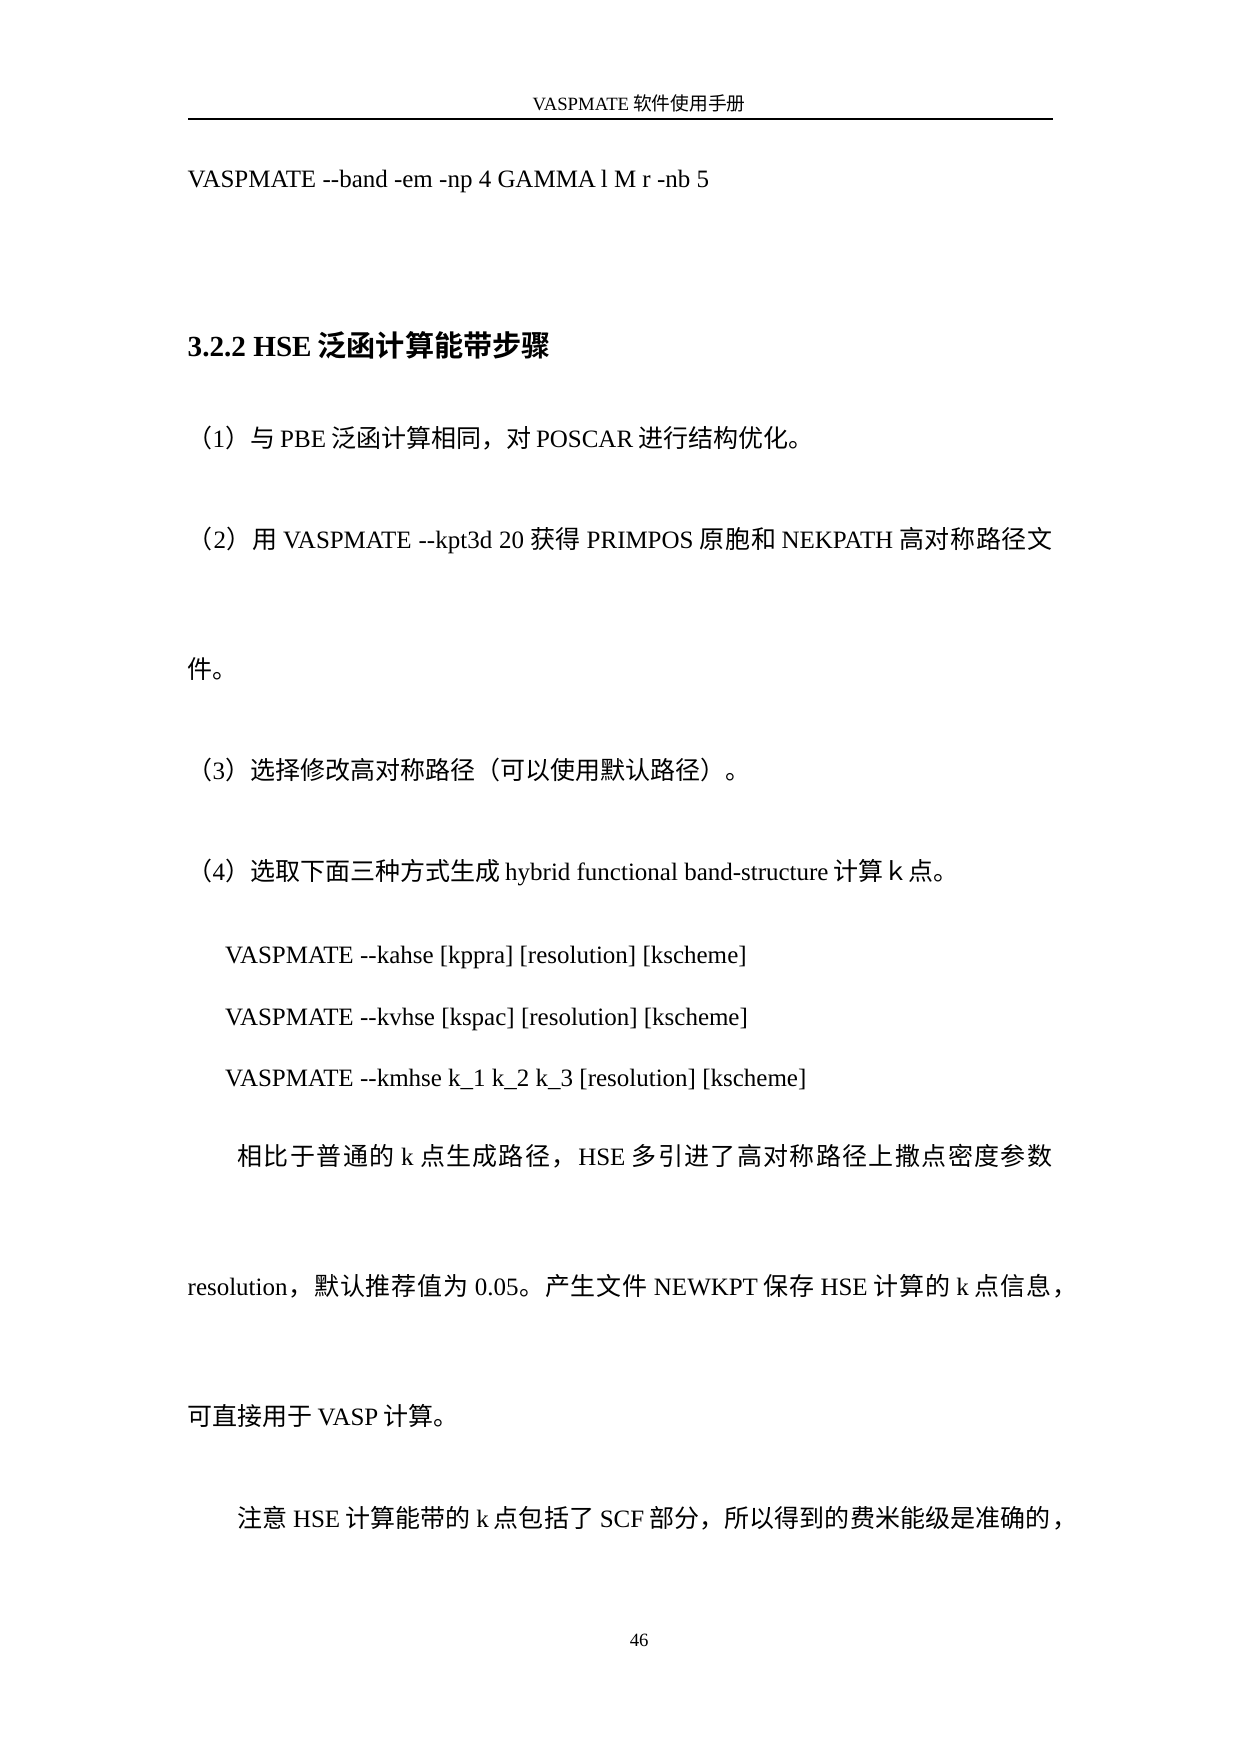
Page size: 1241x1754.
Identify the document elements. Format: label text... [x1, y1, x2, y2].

subtitle 3.2.2 HSE泛函计算能带步骤 [187, 312, 1053, 377]
text VASPMATE --kvhse [kspac] [resolution] [kscheme] [225, 1000, 1053, 1032]
text VASPMATE --kmhse k_1 k_2 k_3 [resolution] [kscheme] [225, 1061, 1053, 1094]
text （2）用VASPMATE --kpt3d 20获得PRIMPOS原胞和NEKPATH高对称路径文件。 [187, 505, 1053, 700]
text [187, 1484, 1053, 1549]
text 相比于普通的k点生成路径，HSE多引进了高对称路径上撒点密度参数resolution，默认推荐值为0.05。产生文件NEWKPT保存HSE计算的k点信息，可直接用于VASP计算。 [187, 1122, 1053, 1447]
text VASPMATE --band -em -np 4 GAMMA l M r -nb 5 [187, 162, 1053, 194]
text （4）选取下面三种方式生成hybrid functional band-structure计算ｋ点。 [187, 837, 1053, 902]
text （3）选择修改高对称路径（可以使用默认路径）。 [187, 736, 1053, 801]
text （1）与PBE泛函计算相同，对POSCAR进行结构优化。 [187, 404, 1053, 469]
text VASPMATE --kahse [kppra] [resolution] [kscheme] [225, 939, 1053, 971]
